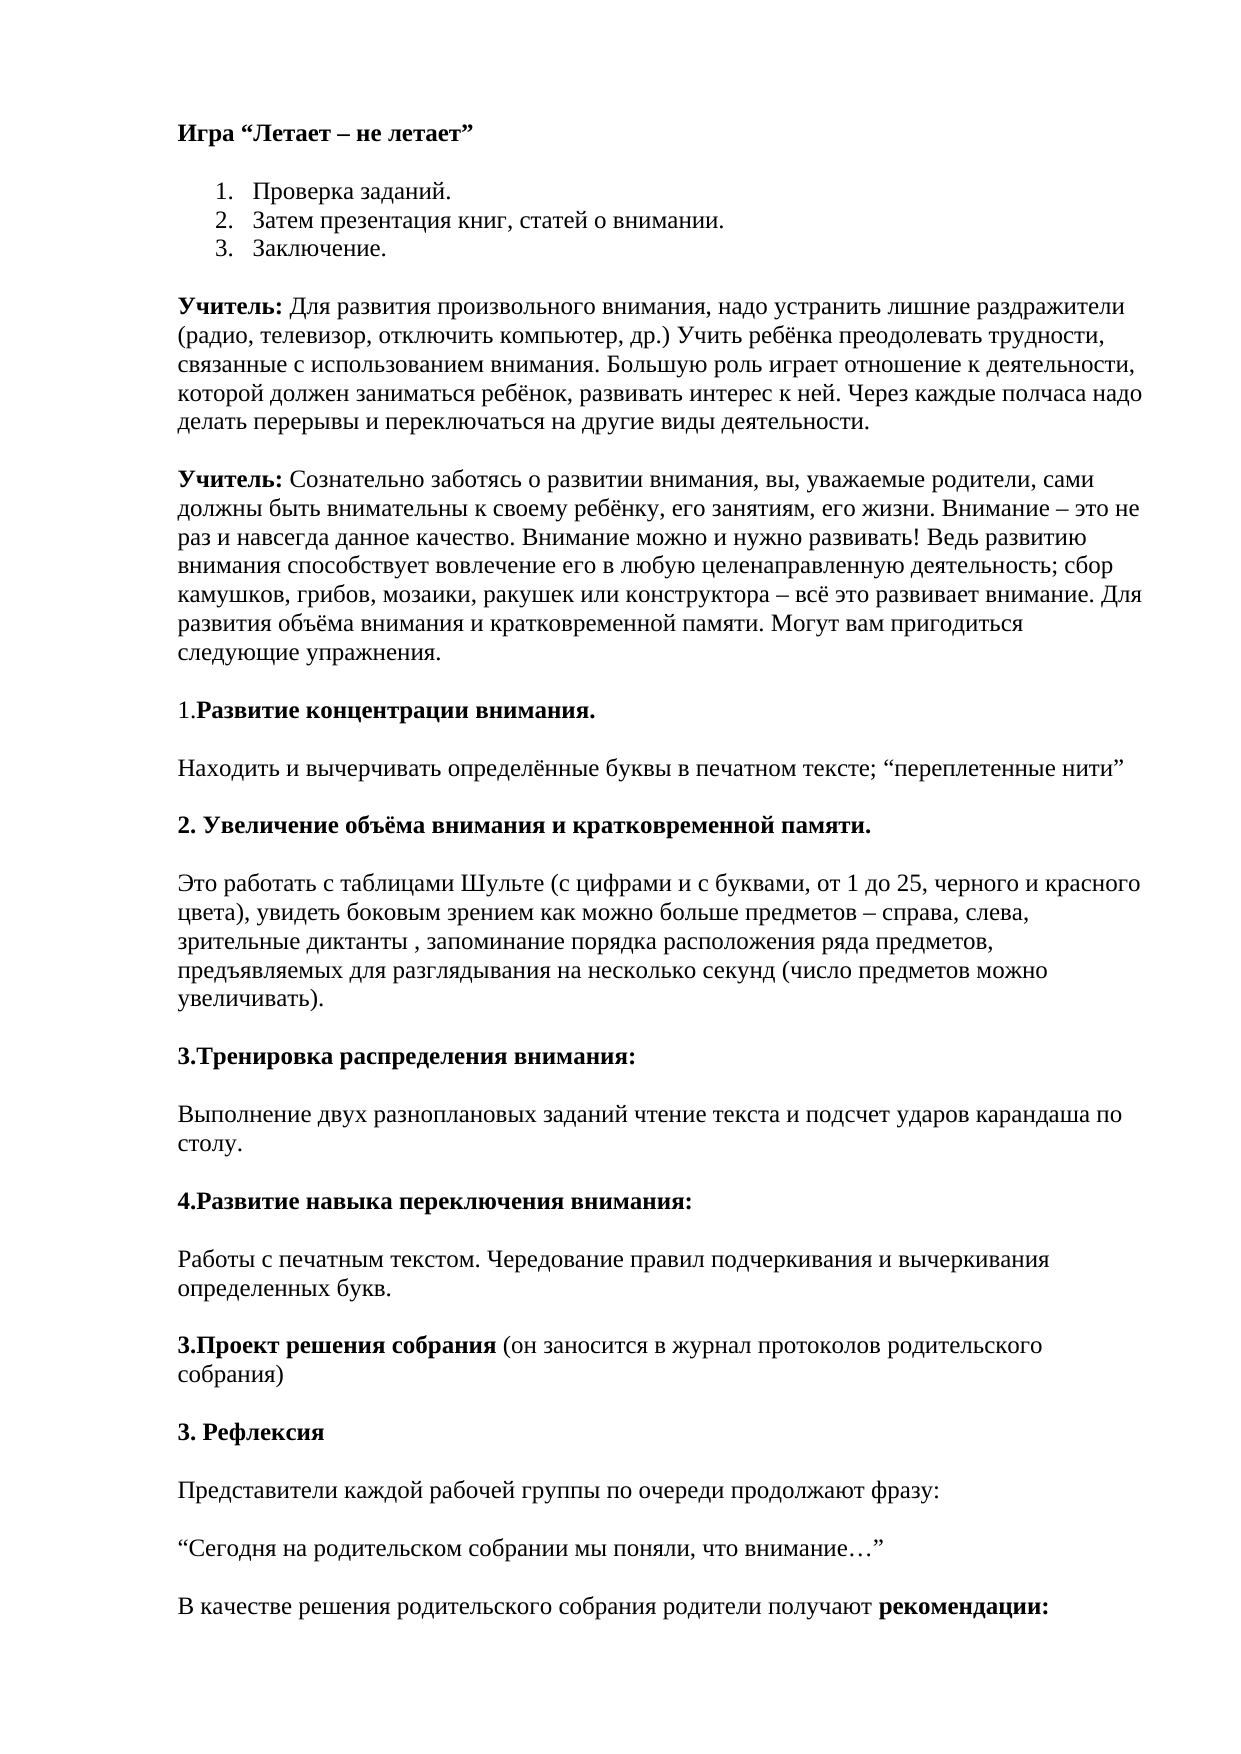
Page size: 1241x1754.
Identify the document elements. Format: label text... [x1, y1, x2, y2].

text В качестве решения родительского собрания родители получают рекомендации: [177, 1591, 1152, 1620]
text Игра “Летает – не летает” [177, 118, 1152, 147]
list Заключение. [215, 233, 1152, 262]
text Это работать с таблицами Шульте (с цифрами и с буквами, от 1 до 25, черного и красного цвета), увидеть боковым зрением как можно больше предметов – справа, слева, зрительные диктанты , запоминание порядка расположения ряда предметов, предъявляемых для разглядывания на несколько секунд (число предметов можно увеличивать). [177, 868, 1152, 1012]
text Представители каждой рабочей группы по очереди продолжают фразу: [177, 1475, 1152, 1504]
text 3. Рефлексия [177, 1417, 1152, 1446]
text 2. Увеличение объёма внимания и кратковременной памяти. [177, 811, 1152, 839]
text 4.Развитие навыка переключения внимания: [177, 1186, 1152, 1215]
text Учитель: Сознательно заботясь о развитии внимания, вы, уважаемые родители, сами должны быть внимательны к своему ребёнку, его занятиям, его жизни. Внимание – это не раз и навсегда данное качество. Внимание можно и нужно развивать! Ведь развитию внимания способствует вовлечение его в любую целенаправленную деятельность; сбор камушков, грибов, мозаики, ракушек или конструктора – всё это развивает внимание. Для развития объёма внимания и кратковременной памяти. Могут вам пригодиться следующие упражнения. [177, 464, 1152, 666]
text Находить и вычерчивать определённые буквы в печатном тексте; “переплетенные нити” [177, 753, 1152, 781]
text Учитель: Для развития произвольного внимания, надо устранить лишние раздражители (радио, телевизор, отключить компьютер, др.) Учить ребёнка преодолевать трудности, связанные с использованием внимания. Большую роль играет отношение к деятельности, которой должен заниматься ребёнок, развивать интерес к ней. Через каждые полчаса надо делать перерывы и переключаться на другие виды деятельности. [177, 291, 1152, 435]
text 3.Тренировка распределения внимания: [177, 1041, 1152, 1070]
text 1.Развитие концентрации внимания. [177, 695, 1152, 723]
text 3.Проект решения собрания (он заносится в журнал протоколов родительского собрания) [177, 1331, 1152, 1388]
text “Сегодня на родительском собрании мы поняли, что внимание…” [177, 1533, 1152, 1562]
text Выполнение двух разноплановых заданий чтение текста и подсчет ударов карандаша по столу. [177, 1099, 1152, 1157]
list Проверка заданий. [215, 176, 1152, 205]
list Затем презентация книг, статей о внимании. [215, 205, 1152, 233]
text Работы с печатным текстом. Чередование правил подчеркивания и вычеркивания определенных букв. [177, 1244, 1152, 1301]
